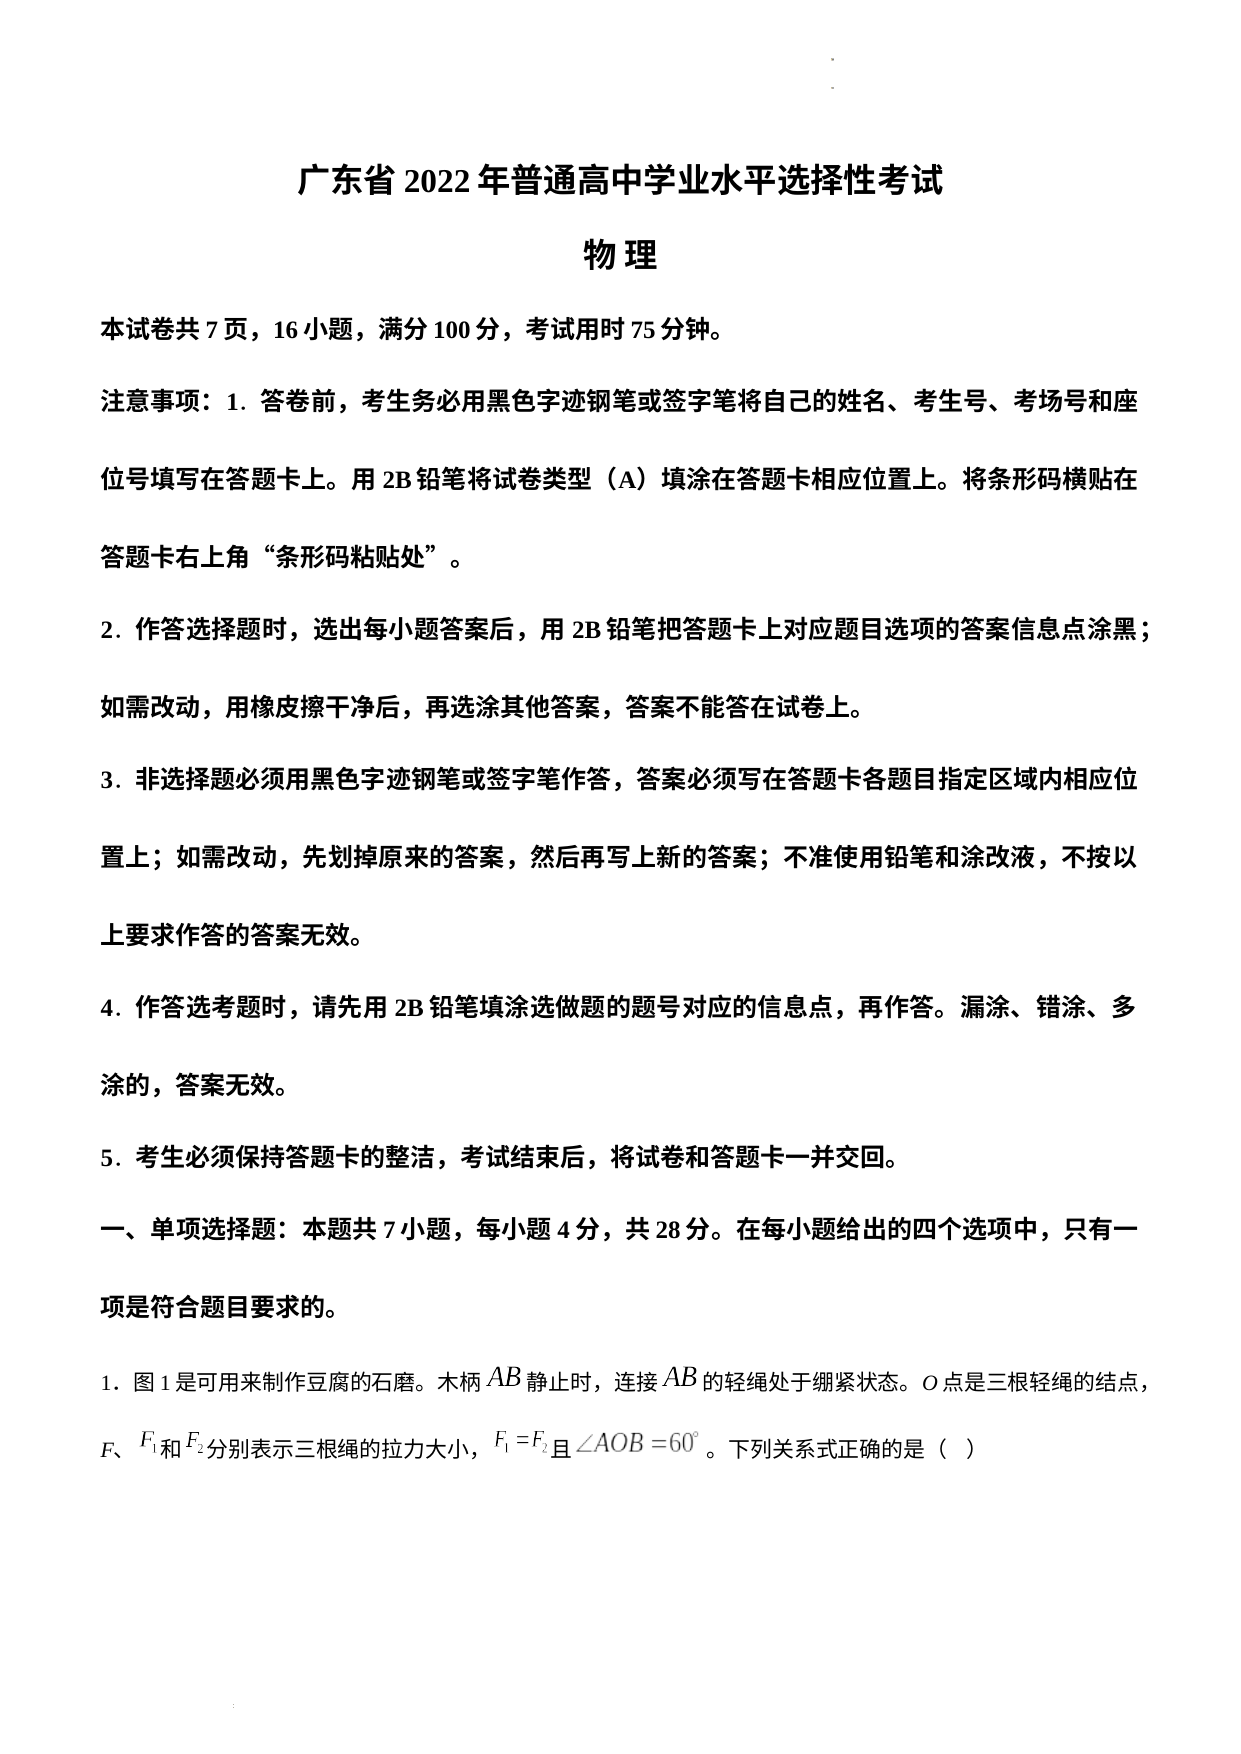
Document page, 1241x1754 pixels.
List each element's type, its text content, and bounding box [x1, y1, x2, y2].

text 4．作答选考题时，请先用2B铅笔填涂选做题的题号对应的信息点，再作答。漏涂、错涂、多涂的，答案无效。 [100, 973, 1140, 1116]
text 一、单项选择题：本题共7小题，每小题4分，共28分。在每小题给出的四个选项中，只有一项是符合题目要求的。 [100, 1196, 1140, 1338]
text 2．作答选择题时，选出每小题答案后，用2B铅笔把答题卡上对应题目选项的答案信息点涂黑；如需改动，用橡皮擦干净后，再选涂其他答案，答案不能答在试卷上。 [100, 595, 1140, 738]
text 物 理 [100, 220, 1140, 285]
text 广东省2022年普通高中学业水平选择性考试 [100, 146, 1140, 211]
text 3．非选择题必须用黑色字迹钢笔或签字笔作答，答案必须写在答题卡各题目指定区域内相应位置上；如需改动，先划掉原来的答案，然后再写上新的答案；不准使用铅笔和涂改液，不按以上要求作答的答案无效。 [100, 745, 1140, 966]
text 本试卷共7页，16小题，满分100分，考试用时75分钟。 [100, 295, 1140, 360]
text 注意事项：1．答卷前，考生务必用黑色字迹钢笔或签字笔将自己的姓名、考生号、考场号和座位号填写在答题卡上。用2B铅笔将试卷类型（A）填涂在答题卡相应位置上。将条形码横贴在答题卡右上角“条形码粘贴处”。 [100, 367, 1140, 588]
text 1．图1是可用来制作豆腐的石磨。木柄静止时，连接的轻绳处于绷紧状态。O点是三根轻绳的结点，F、和分别表示三根绳的拉力大小，且。下列关系式正确的是（ ） [100, 1346, 1140, 1488]
text 5．考生必须保持答题卡的整洁，考试结束后，将试卷和答题卡一并交回。 [100, 1123, 1140, 1188]
